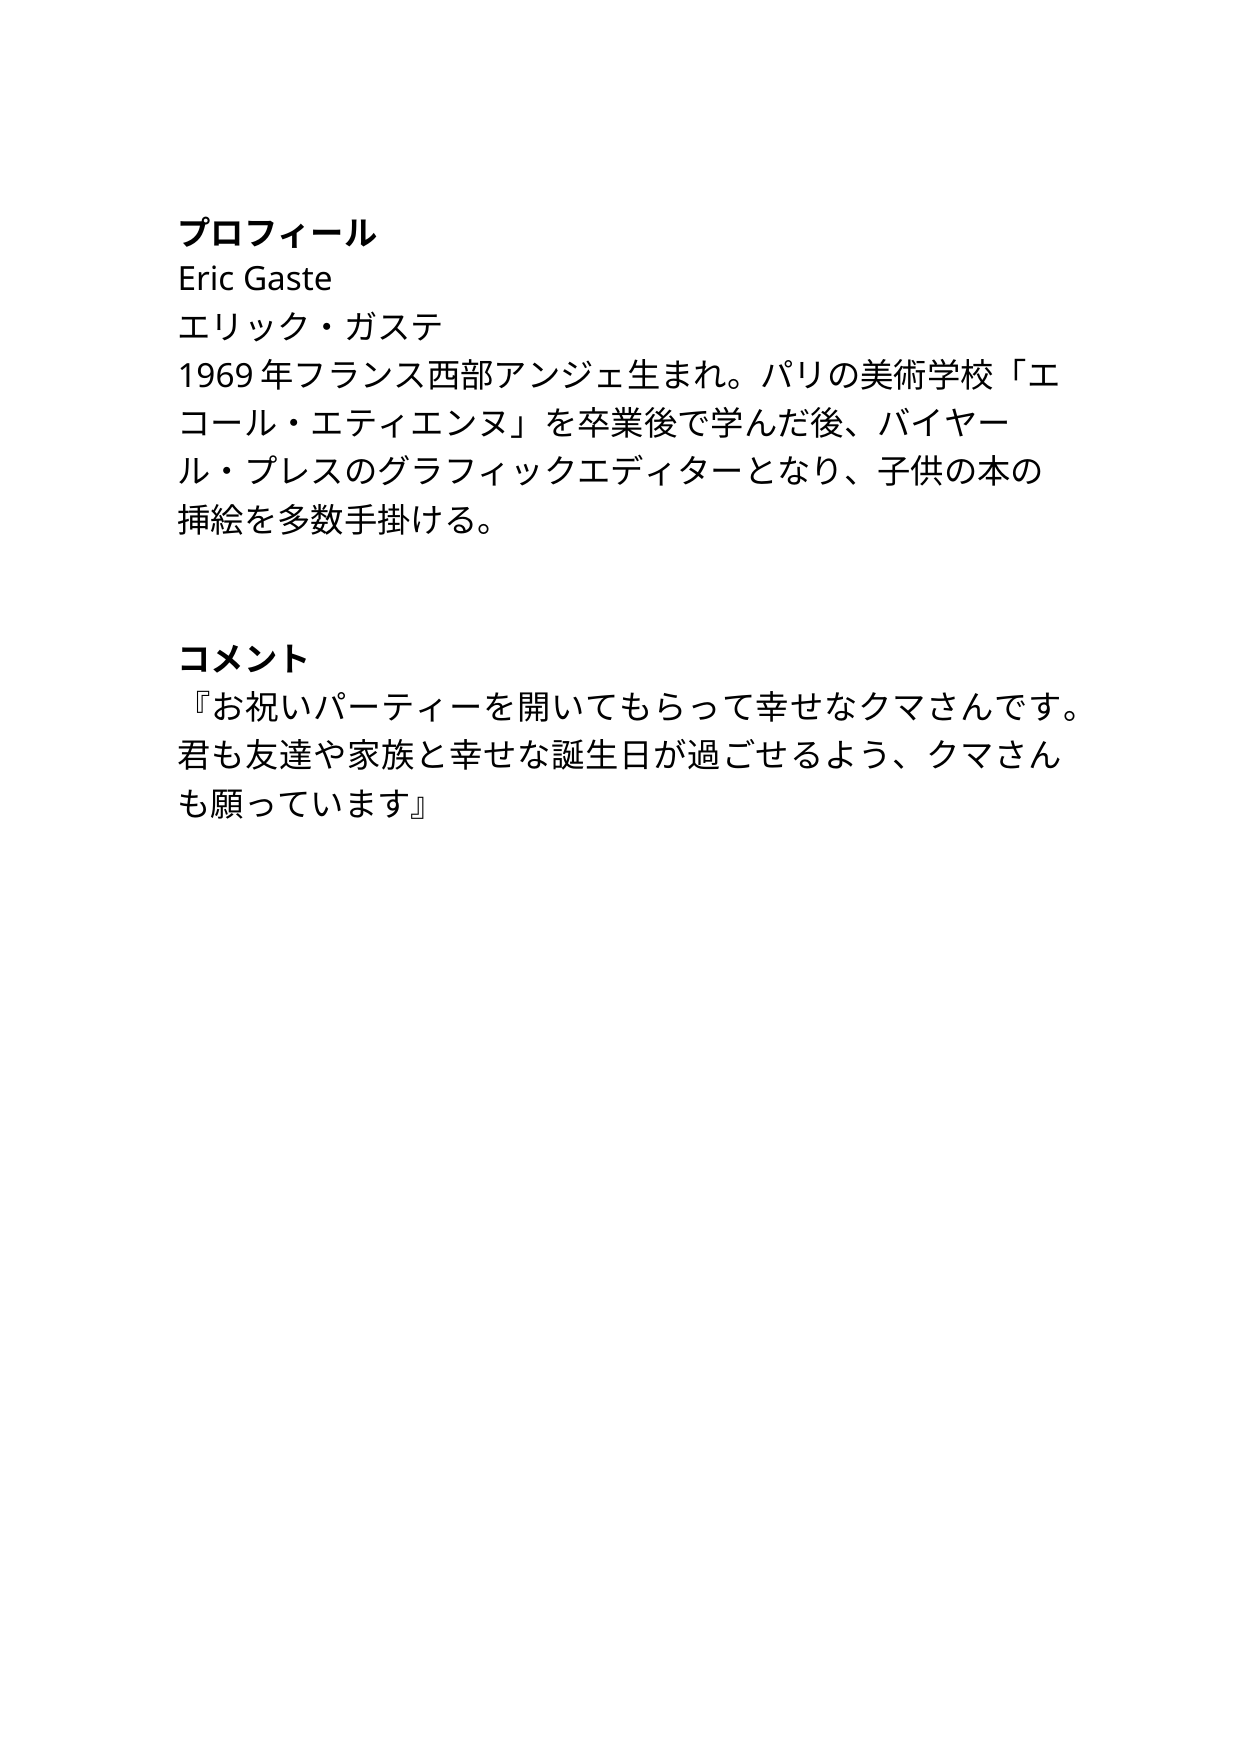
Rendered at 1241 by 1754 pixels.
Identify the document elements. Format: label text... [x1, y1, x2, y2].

text 『お祝いパーティーを開いてもらって幸せなクマさんです。君も友達や家族と幸せな誕生日が過ごせるよう、クマさんも願っています』 [177, 681, 1063, 826]
text コメント [177, 633, 1063, 681]
text 1969年フランス西部アンジェ生まれ。パリの美術学校「エコール・エティエンヌ」を卒業後で学んだ後、バイヤール・プレスのグラフィックエディターとなり、子供の本の挿絵を多数手掛ける。 [177, 349, 1063, 542]
text プロフィール [177, 207, 1063, 255]
text Eric Gaste [177, 255, 1063, 300]
text エリック・ガステ [177, 300, 1063, 349]
